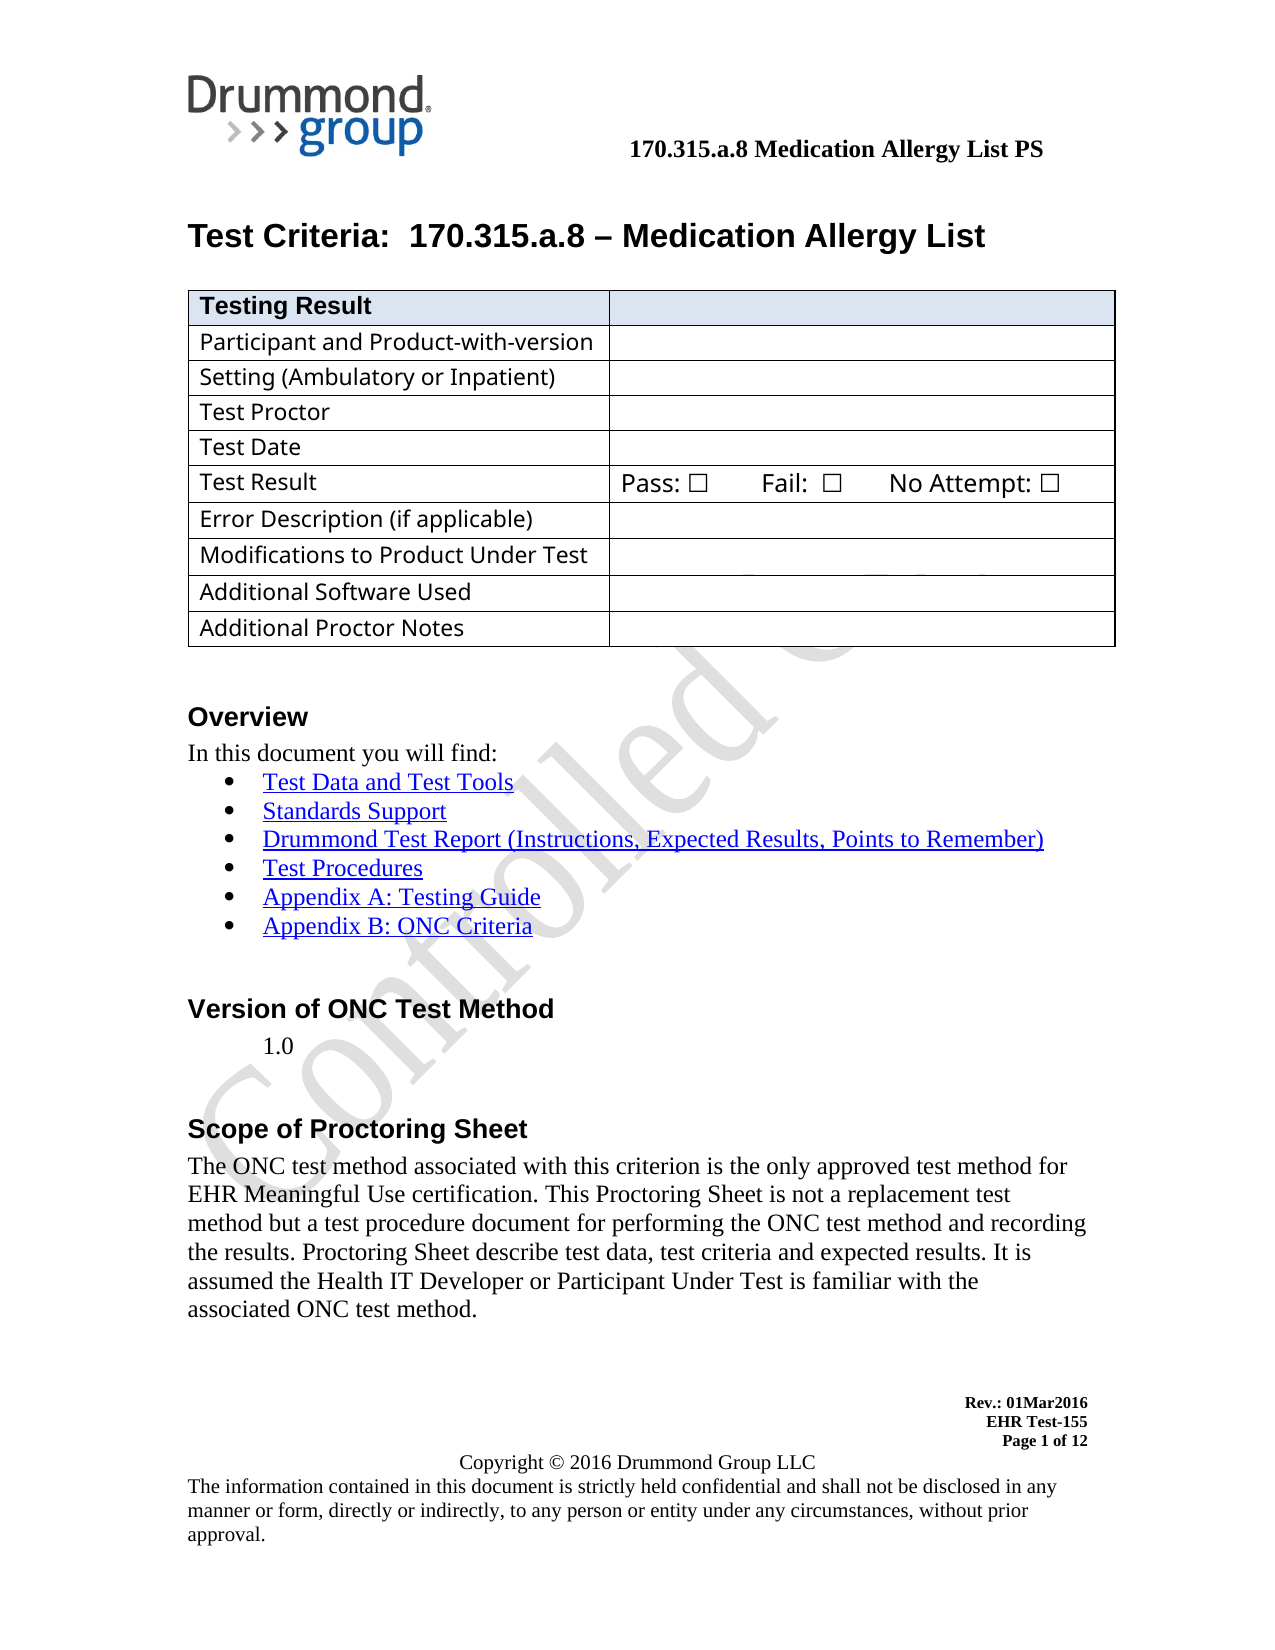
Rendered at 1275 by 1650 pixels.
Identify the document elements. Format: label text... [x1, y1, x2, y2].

list Test Procedures [225, 853, 1087, 882]
table_header [610, 291, 1114, 325]
picture [187, 75, 433, 157]
table_cell Test Date [189, 431, 609, 465]
table_cell [610, 396, 1114, 430]
text 1.0 [262, 1031, 1087, 1059]
table_cell [610, 503, 1114, 538]
table_cell Participant and Product-with-version [189, 326, 609, 360]
text The ONC test method associated with this criterion is the only approved test method for EHR Meaningful Use certification. This Proctoring Sheet is not a replacement test method but a test procedure document for performing the ONC test method and recording the results. Proctoring Sheet describe test data, test criteria and expected results. It is assumed the Health IT Developer or Participant Under Test is familiar with the associated ONC test method. [187, 1151, 1087, 1323]
subtitle Test Criteria: 170.315.a.8 – Medication Allergy List [187, 216, 1087, 254]
table_cell [610, 326, 1114, 360]
text In this document you will find: [187, 738, 1087, 767]
table_cell Error Description (if applicable) [189, 503, 609, 538]
list Drummond Test Report (Instructions, Expected Results, Points to Remember) [225, 824, 1087, 853]
table_cell Test Proctor [189, 396, 609, 430]
list Test Data and Test Tools [225, 767, 1087, 796]
table_cell Pass: Fail: No Attempt: [610, 466, 1114, 502]
table_cell Test Result [189, 466, 609, 502]
subtitle Version of ONC Test Method [187, 993, 1087, 1024]
list Appendix A: Testing Guide [225, 882, 1087, 911]
table_cell [610, 612, 1114, 646]
subtitle Overview [187, 701, 1087, 732]
table_cell [610, 539, 1114, 574]
table_cell Additional Software Used [189, 576, 609, 611]
table_cell Modifications to Product Under Test [189, 539, 609, 574]
table_cell [610, 431, 1114, 465]
list Appendix B: ONC Criteria [225, 911, 1087, 939]
list Standards Support [225, 796, 1087, 824]
table_cell [610, 361, 1114, 395]
subtitle Scope of Proctoring Sheet [187, 1113, 1087, 1144]
table_cell [610, 576, 1114, 611]
table_cell Setting (Ambulatory or Inpatient) [189, 361, 609, 395]
table_header Testing Result [189, 291, 609, 325]
table_cell Additional Proctor Notes [189, 612, 609, 646]
